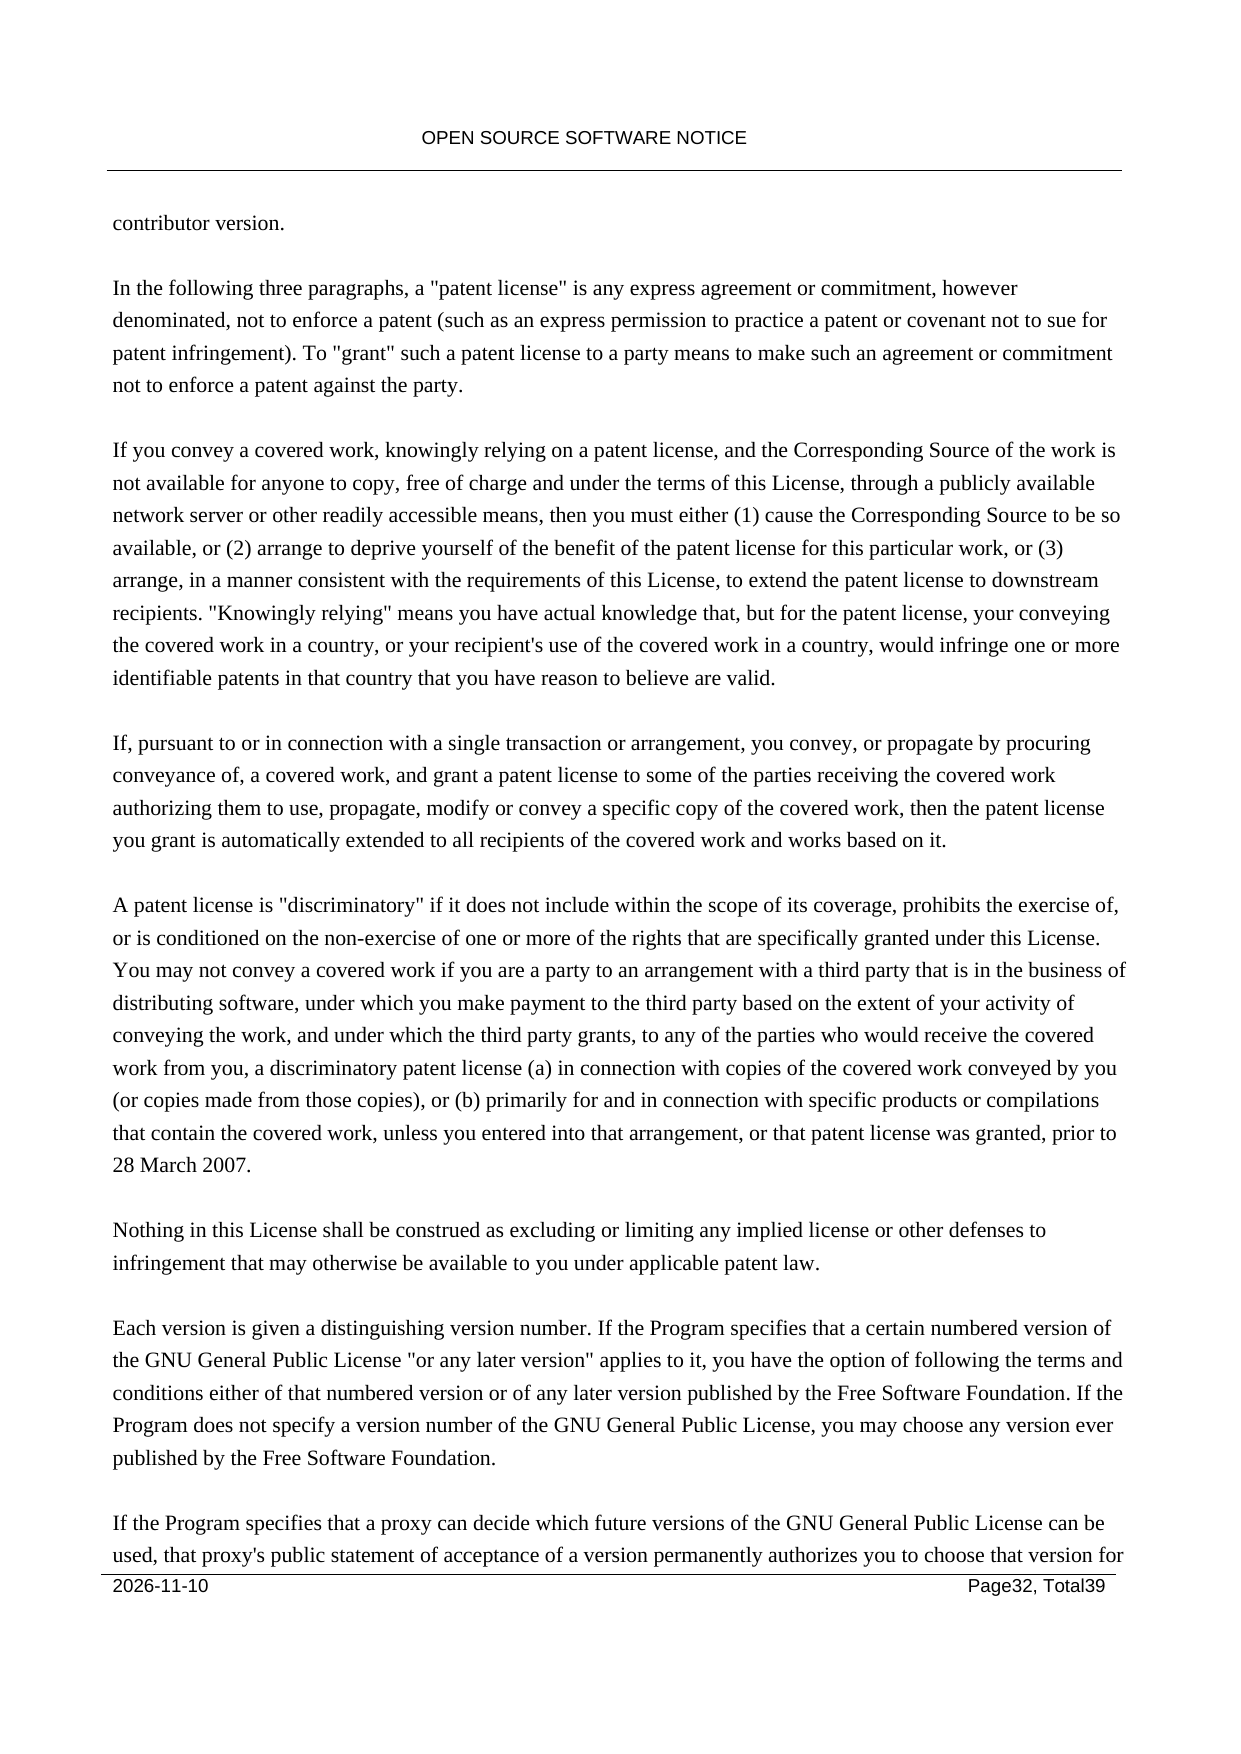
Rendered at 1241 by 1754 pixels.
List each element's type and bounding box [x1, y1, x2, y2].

text [112, 206, 1128, 1571]
